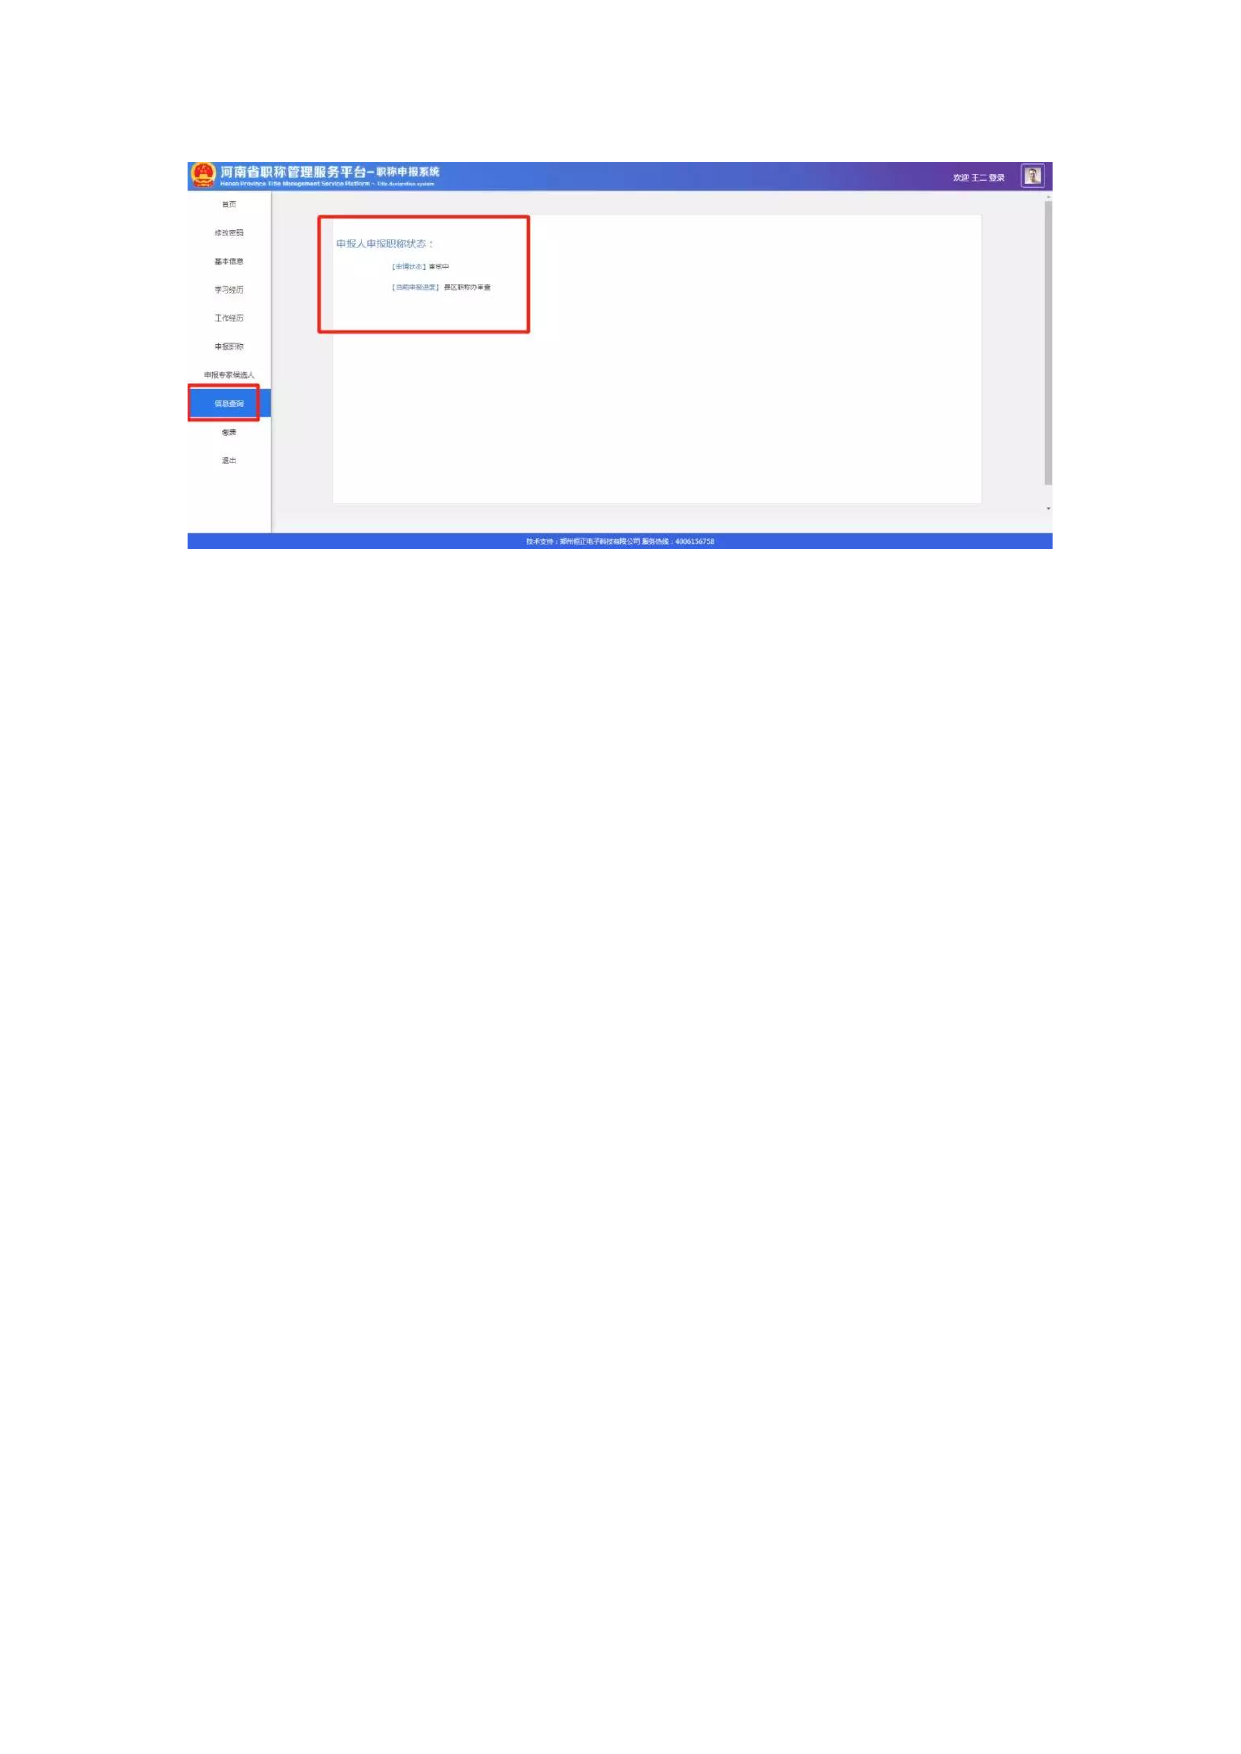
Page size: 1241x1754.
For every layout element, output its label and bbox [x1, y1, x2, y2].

picture [187, 162, 1053, 549]
